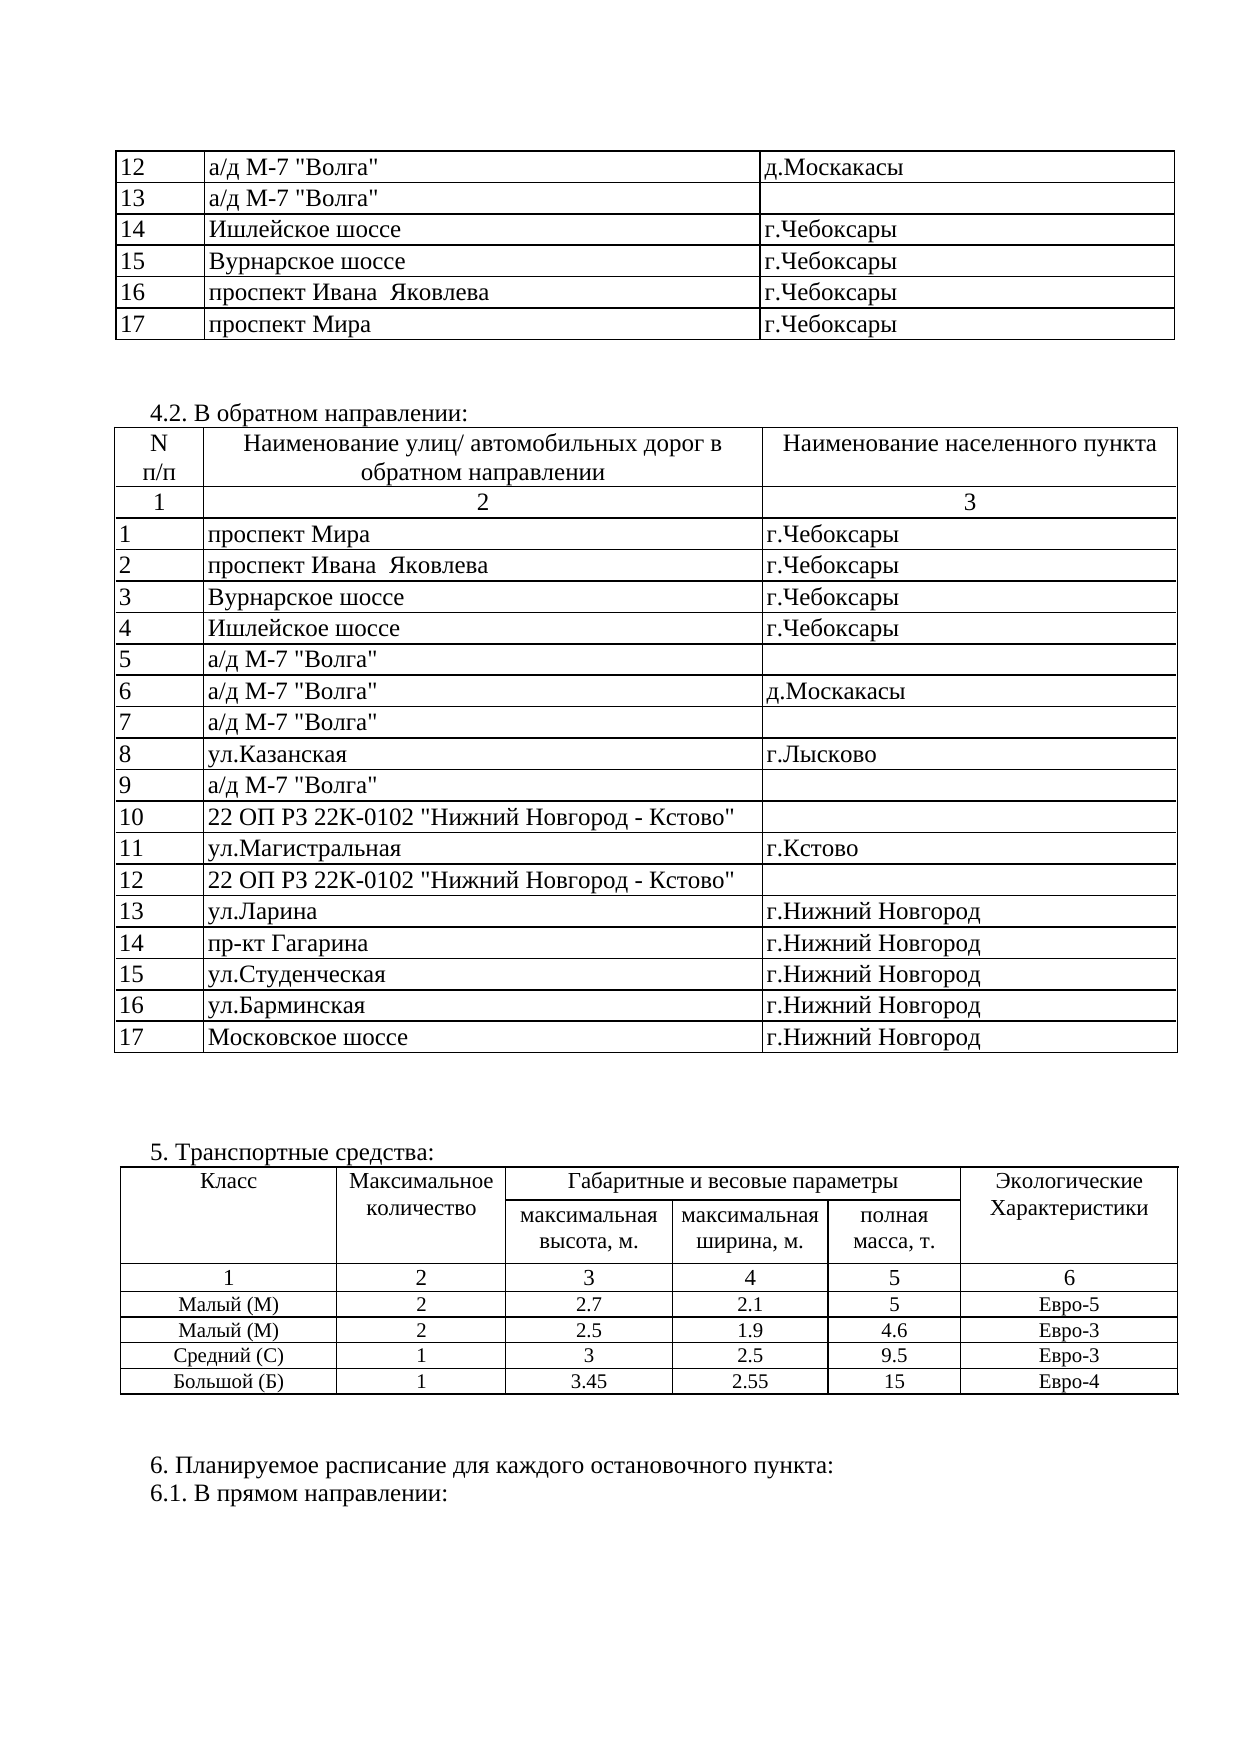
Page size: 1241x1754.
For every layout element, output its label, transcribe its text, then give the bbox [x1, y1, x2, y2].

table_cell г.Чебоксары [763, 517, 1177, 548]
table_cell 6 [115, 675, 203, 706]
table_cell пр-кт Гагарина [204, 928, 762, 957]
table_cell 1 [115, 487, 203, 517]
table_cell 1.9 [673, 1318, 827, 1342]
table_cell ул.Магистральная [204, 833, 762, 863]
table_cell проспект Мира [205, 309, 759, 339]
table_cell г.Нижний Новгород [763, 989, 1177, 1020]
table_header Наименование улиц/ автомобильных дорог в обратном направлении [204, 428, 762, 486]
table_cell 5 [829, 1292, 960, 1316]
table_cell максимальная ширина, м. [673, 1201, 827, 1263]
table_cell а/д М-7 "Волга" [204, 676, 762, 706]
text 5. Транспортные средства: [150, 1137, 1090, 1166]
text 4.2. В обратном направлении: [150, 398, 1090, 427]
table_header Максимальное количество [337, 1168, 505, 1263]
table_cell Малый (М) [121, 1318, 336, 1342]
table_cell [763, 706, 1177, 737]
table_cell 2 [337, 1292, 505, 1316]
table_cell 22 ОП РЗ 22К-0102 "Нижний Новгород - Кстово" [204, 865, 762, 894]
table_cell г.Нижний Новгород [763, 958, 1177, 989]
table_cell Евро-4 [961, 1369, 1177, 1393]
table_cell 4 [673, 1264, 827, 1291]
table_cell 9.5 [829, 1343, 960, 1367]
table_cell а/д М-7 "Волга" [204, 770, 762, 800]
table_cell 13 [115, 896, 203, 926]
table_header Класс [121, 1168, 336, 1263]
table_cell 12 [117, 152, 204, 181]
table_cell Московское шоссе [204, 1022, 762, 1052]
table_cell д.Москакасы [761, 152, 1174, 181]
table_cell [763, 800, 1177, 832]
table_cell 4 [115, 613, 203, 643]
table_cell 11 [115, 833, 203, 863]
table_cell 16 [117, 277, 204, 307]
table_cell Средний (С) [121, 1343, 336, 1367]
table_cell а/д М-7 "Волга" [205, 183, 759, 213]
table_cell 1 [337, 1343, 505, 1367]
table_cell [763, 769, 1177, 800]
table_cell ул.Казанская [204, 739, 762, 769]
table_cell г.Чебоксары [763, 580, 1177, 611]
table_cell 3 [763, 486, 1177, 517]
table_cell Ишлейское шоссе [204, 613, 762, 643]
table_cell ул.Барминская [204, 991, 762, 1020]
table_cell 3.45 [506, 1369, 672, 1393]
table_cell г.Нижний Новгород [763, 1020, 1177, 1052]
table_cell максимальная высота, м. [506, 1201, 672, 1263]
table_cell 8 [115, 738, 203, 769]
table_header Наименование населенного пункта [763, 428, 1177, 486]
table_cell 1 [115, 518, 203, 548]
table_cell 4.6 [829, 1318, 960, 1342]
table_cell а/д М-7 "Волга" [204, 707, 762, 737]
table_cell г.Чебоксары [763, 611, 1177, 643]
table_cell Малый (М) [121, 1292, 336, 1316]
table_cell д.Москакасы [763, 674, 1177, 706]
table_cell 17 [117, 309, 204, 339]
table_cell 14 [115, 927, 203, 957]
table_cell 9 [115, 770, 203, 800]
table_cell 3 [115, 581, 203, 611]
table_cell Вурнарское шоссе [205, 246, 759, 276]
table_cell г.Нижний Новгород [763, 895, 1177, 926]
table_cell 2.1 [673, 1292, 827, 1316]
table_cell 15 [115, 959, 203, 989]
table_cell г.Чебоксары [761, 277, 1174, 307]
table_cell [761, 183, 1174, 213]
table_cell 3 [506, 1264, 672, 1291]
table_cell г.Лысково [763, 737, 1177, 769]
table_cell Евро-5 [961, 1292, 1177, 1316]
table_cell а/д М-7 "Волга" [205, 152, 759, 181]
table_cell Вурнарское шоссе [204, 582, 762, 611]
table_cell 2.5 [673, 1343, 827, 1367]
table_cell 15 [829, 1369, 960, 1393]
table_header Габаритные и весовые параметры [506, 1168, 960, 1199]
table_cell г.Кстово [763, 832, 1177, 863]
table_cell ул.Ларина [204, 896, 762, 926]
table_cell проспект Мира [204, 519, 762, 548]
table_header Экологические Характеристики [961, 1168, 1177, 1263]
table_cell 1 [121, 1264, 336, 1291]
table_cell 7 [115, 707, 203, 737]
table_cell 13 [117, 183, 204, 213]
table_cell г.Нижний Новгород [763, 926, 1177, 957]
table_cell Евро-3 [961, 1343, 1177, 1367]
table_cell 2 [204, 487, 762, 517]
table_cell Евро-3 [961, 1318, 1177, 1342]
table_cell г.Чебоксары [761, 246, 1174, 276]
table_cell 3 [506, 1343, 672, 1367]
table_cell 2 [337, 1318, 505, 1342]
table_cell ул.Студенческая [204, 959, 762, 989]
table_cell г.Чебоксары [761, 215, 1174, 244]
table_cell 2 [115, 550, 203, 580]
table_cell 10 [115, 801, 203, 832]
table_cell Ишлейское шоссе [205, 215, 759, 244]
table_cell 2.5 [506, 1318, 672, 1342]
table_cell 12 [115, 864, 203, 894]
table_cell [763, 863, 1177, 894]
table_cell г.Чебоксары [761, 309, 1174, 339]
table_cell [763, 643, 1177, 674]
table_cell 17 [115, 1021, 203, 1052]
table_cell 2.55 [673, 1369, 827, 1393]
table_cell 22 ОП РЗ 22К-0102 "Нижний Новгород - Кстово" [204, 802, 762, 832]
table_cell 1 [337, 1369, 505, 1393]
text 6.1. В прямом направлении: [150, 1478, 1090, 1507]
table_cell 15 [117, 246, 204, 276]
table_cell 5 [115, 644, 203, 674]
table_cell 5 [829, 1264, 960, 1291]
table_cell проспект Ивана Яковлева [204, 550, 762, 580]
text 6. Планируемое расписание для каждого остановочного пункта: [150, 1450, 1090, 1478]
table_cell 14 [117, 215, 204, 244]
table_cell 2 [337, 1264, 505, 1291]
table_cell 16 [115, 990, 203, 1020]
table_cell полная масса, т. [829, 1201, 960, 1263]
table_cell проспект Ивана Яковлева [205, 277, 759, 307]
table_header N п/п [115, 428, 203, 486]
table_cell 2.7 [506, 1292, 672, 1316]
table_cell г.Чебоксары [763, 549, 1177, 580]
table_cell Большой (Б) [121, 1369, 336, 1393]
table_cell а/д М-7 "Волга" [204, 645, 762, 674]
table_cell 6 [961, 1264, 1177, 1291]
